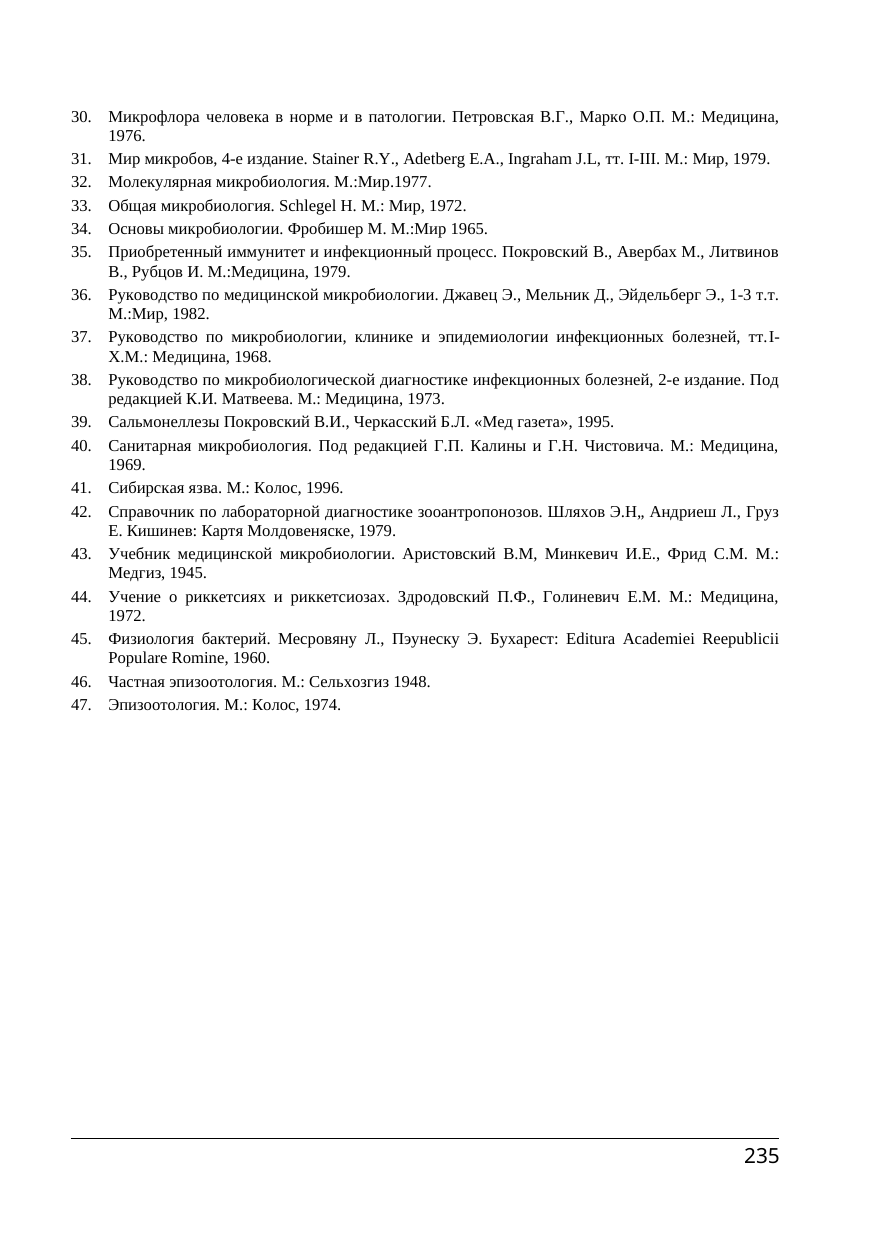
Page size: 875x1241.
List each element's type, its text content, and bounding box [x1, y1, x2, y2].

text Частная эпизоотология. М.: Сельхозгиз 1948. [71, 671, 779, 691]
text Справочник по лабораторной диагностике зооантропонозов. Шляхов Э.Н„ Андриеш Л., Груз Е. Кишинев: Картя Молдовеняске, 1979. [71, 501, 779, 540]
text Физиология бактерий. Месровяну Л., Пэунеску Э. Бухарест: Editura Academiei Reepublicii Populare Romine, 1960. [71, 629, 779, 667]
text Учебник медицинской микробиологии. Аристовский В.М, Минкевич И.Е., Фрид С.М. М.: Медгиз, 1945. [71, 544, 779, 582]
text Приобретенный иммунитет и инфекционный процесс. Покровский В., Авербах М., Литвинов В., Рубцов И. М.:Медицина, 1979. [71, 242, 779, 281]
text Сибирская язва. М.: Колос, 1996. [71, 478, 779, 497]
text Сальмонеллезы Покровский В.И., Черкасский Б.Л. «Мед газета», 1995. [71, 412, 779, 431]
text Общая микробиология. Schlegel Н. М.: Мир, 1972. [71, 196, 779, 215]
text Мир микробов, 4-е издание. Stainer R.Y., Adetberg E.A., Ingraham J.L, тт. I-III. М.: Мир, 1979. [71, 149, 779, 168]
text Санитарная микробиология. Под редакцией Г.П. Калины и Г.Н. Чистовича. М.: Медицина, 1969. [71, 436, 779, 474]
text Учение о риккетсиях и риккетсиозах. Здродовский П.Ф., Голиневич Е.М. М.: Медицина, 1972. [71, 586, 779, 625]
text Руководство по микробиологии, клинике и эпидемиологии инфекционных болезней, тт.I-Х.М.: Медицина, 1968. [71, 327, 779, 366]
text Эпизоотология. М.: Колос, 1974. [71, 695, 779, 714]
text Микрофлора человека в норме и в патологии. Петровская В.Г., Марко О.П. М.: Медицина, 1976. [71, 106, 779, 145]
text Основы микробиологии. Фробишер М. М.:Мир 1965. [71, 219, 779, 238]
text Руководство по медицинской микробиологии. Джавец Э., Мельник Д., Эйдельберг Э., 1-3 т.т. М.:Мир, 1982. [71, 285, 779, 323]
text Руководство по микробиологической диагностике инфекционных болезней, 2-е издание. Под редакцией К.И. Матвеева. М.: Медицина, 1973. [71, 370, 779, 408]
text Молекулярная микробиология. М.:Мир.1977. [71, 172, 779, 191]
